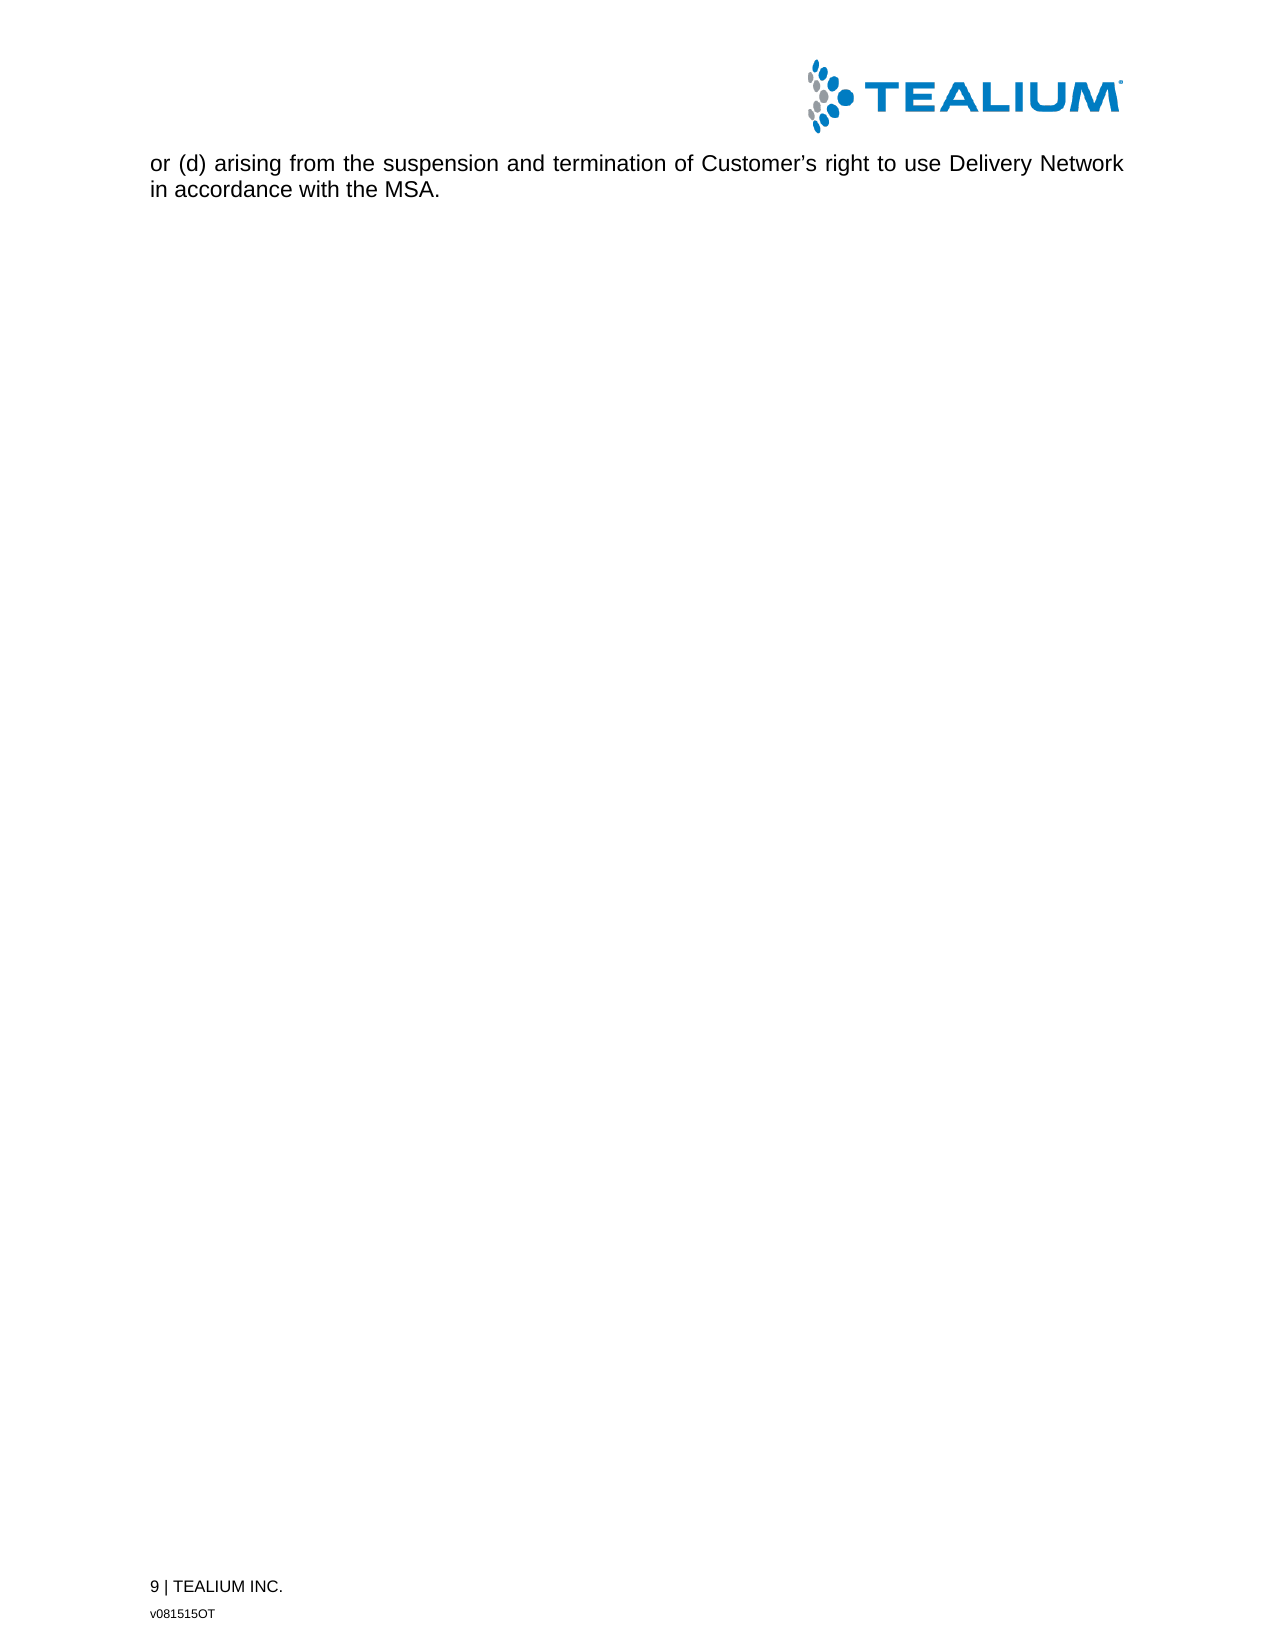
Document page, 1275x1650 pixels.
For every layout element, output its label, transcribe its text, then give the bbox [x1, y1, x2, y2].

picture [804, 55, 1125, 138]
